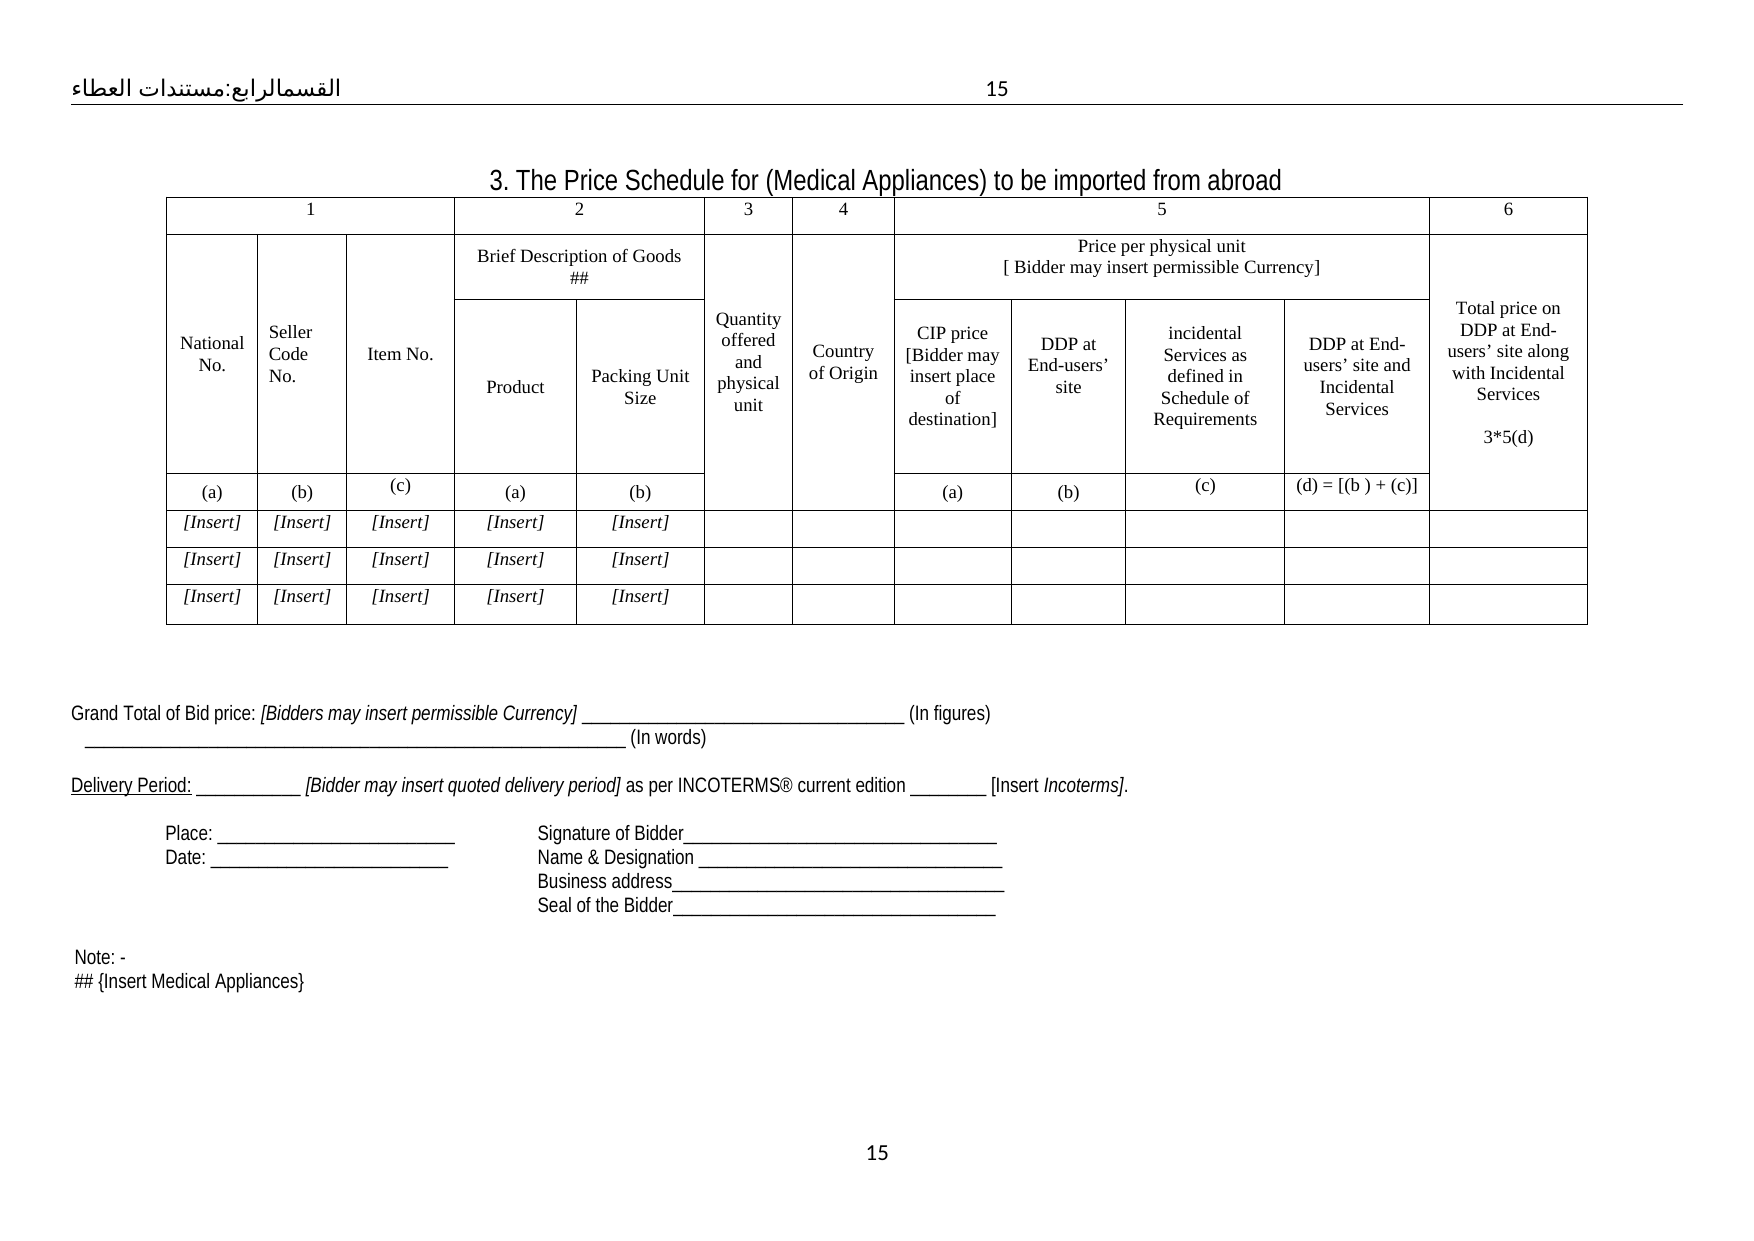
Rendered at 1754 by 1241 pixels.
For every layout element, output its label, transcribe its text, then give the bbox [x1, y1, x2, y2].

table_cell [1126, 585, 1284, 624]
text Note: - [74, 945, 1754, 969]
table_cell (b) [1012, 474, 1125, 510]
table_header 3 [705, 198, 792, 234]
table_header 1 [167, 198, 454, 234]
table_cell [1012, 585, 1125, 624]
table_cell [1012, 511, 1125, 547]
table_cell [1285, 548, 1429, 584]
table_cell [Insert] [347, 511, 454, 547]
table_cell [1285, 585, 1429, 624]
table_cell [Insert] [258, 585, 346, 624]
table_cell [705, 585, 792, 624]
text Delivery Period: ___________ [Bidder may insert quoted delivery period] as per INCOTERMS® current edition ________ [Insert Incoterms]. [71, 773, 1683, 797]
text ## {Insert Medical Appliances} [74, 969, 1754, 993]
table_cell [1430, 548, 1587, 584]
table_cell [Insert] [455, 548, 576, 584]
table_cell [895, 548, 1011, 584]
table_cell Packing Unit Size [577, 300, 704, 473]
table_cell DDP at End-users’ site [1012, 300, 1125, 473]
table_header 2 [455, 198, 704, 234]
table_cell National No. [167, 235, 257, 473]
table_cell (a) [455, 474, 576, 510]
table_cell [Insert] [577, 585, 704, 624]
table_cell (b) [258, 474, 346, 510]
table_cell Item No. [347, 235, 454, 473]
table_cell [793, 511, 894, 547]
table_cell [Insert] [167, 511, 257, 547]
table_cell CIP price [Bidder may insert place of destination] [895, 300, 1011, 473]
table_cell Seller Code No. [258, 235, 346, 473]
table_cell [793, 585, 894, 624]
table_cell [895, 585, 1011, 624]
table_cell [705, 511, 792, 547]
table_cell (a) [167, 474, 257, 510]
table_cell [793, 548, 894, 584]
table_cell [1126, 511, 1284, 547]
table_cell [Insert] [258, 548, 346, 584]
text 3. The Price Schedule for (Medical Appliances) to be imported from abroad [89, 163, 1683, 197]
table_cell [Insert] [347, 548, 454, 584]
table_cell [895, 511, 1011, 547]
table_cell [Insert] [347, 585, 454, 624]
table_cell (c) [1126, 474, 1284, 510]
table_cell Country of Origin [793, 235, 894, 510]
table_cell [1285, 511, 1429, 547]
table_cell [1430, 511, 1587, 547]
table_header 5 [895, 198, 1429, 234]
table_cell Brief Description of Goods ## [455, 235, 704, 299]
table_cell [Insert] [577, 511, 704, 547]
table_cell [Insert] [455, 511, 576, 547]
table_cell (a) [895, 474, 1011, 510]
table_header Place: _________________________ Date: _________________________ [154, 821, 526, 917]
table_cell incidental Services as defined in Schedule of Requirements [1126, 300, 1284, 473]
table_cell (c) [347, 474, 454, 510]
table_cell [Insert] [167, 585, 257, 624]
table_cell [1430, 585, 1587, 624]
table_cell [1012, 548, 1125, 584]
table_cell [Insert] [455, 585, 576, 624]
table_cell Quantity offered and physical unit [705, 235, 792, 510]
table_cell [Insert] [258, 511, 346, 547]
table_cell Total price on DDP at End-users’ site along with Incidental Services 3*5(d) [1430, 235, 1587, 510]
table_cell Price per physical unit [ Bidder may insert permissible Currency] [895, 235, 1429, 299]
table_cell (d) = [(b ) + (c)] [1285, 474, 1429, 510]
table_cell Product [455, 300, 576, 473]
table_header 4 [793, 198, 894, 234]
text Grand Total of Bid price: [Bidders may insert permissible Currency] __________________________________ (In figures) [71, 701, 1683, 725]
table_cell [Insert] [577, 548, 704, 584]
table_header Signature of Bidder_________________________________ Name & Designation ________________________________ Business address___________________________________ Seal of the Bidder__________________________________ [526, 821, 1110, 917]
table_cell [705, 548, 792, 584]
table_cell [1126, 548, 1284, 584]
table_cell (b) [577, 474, 704, 510]
table_cell DDP at End-users’ site and Incidental Services [1285, 300, 1429, 473]
text _________________________________________________________ (In words) [71, 725, 1683, 749]
table_header 6 [1430, 198, 1587, 234]
table_cell [Insert] [167, 548, 257, 584]
